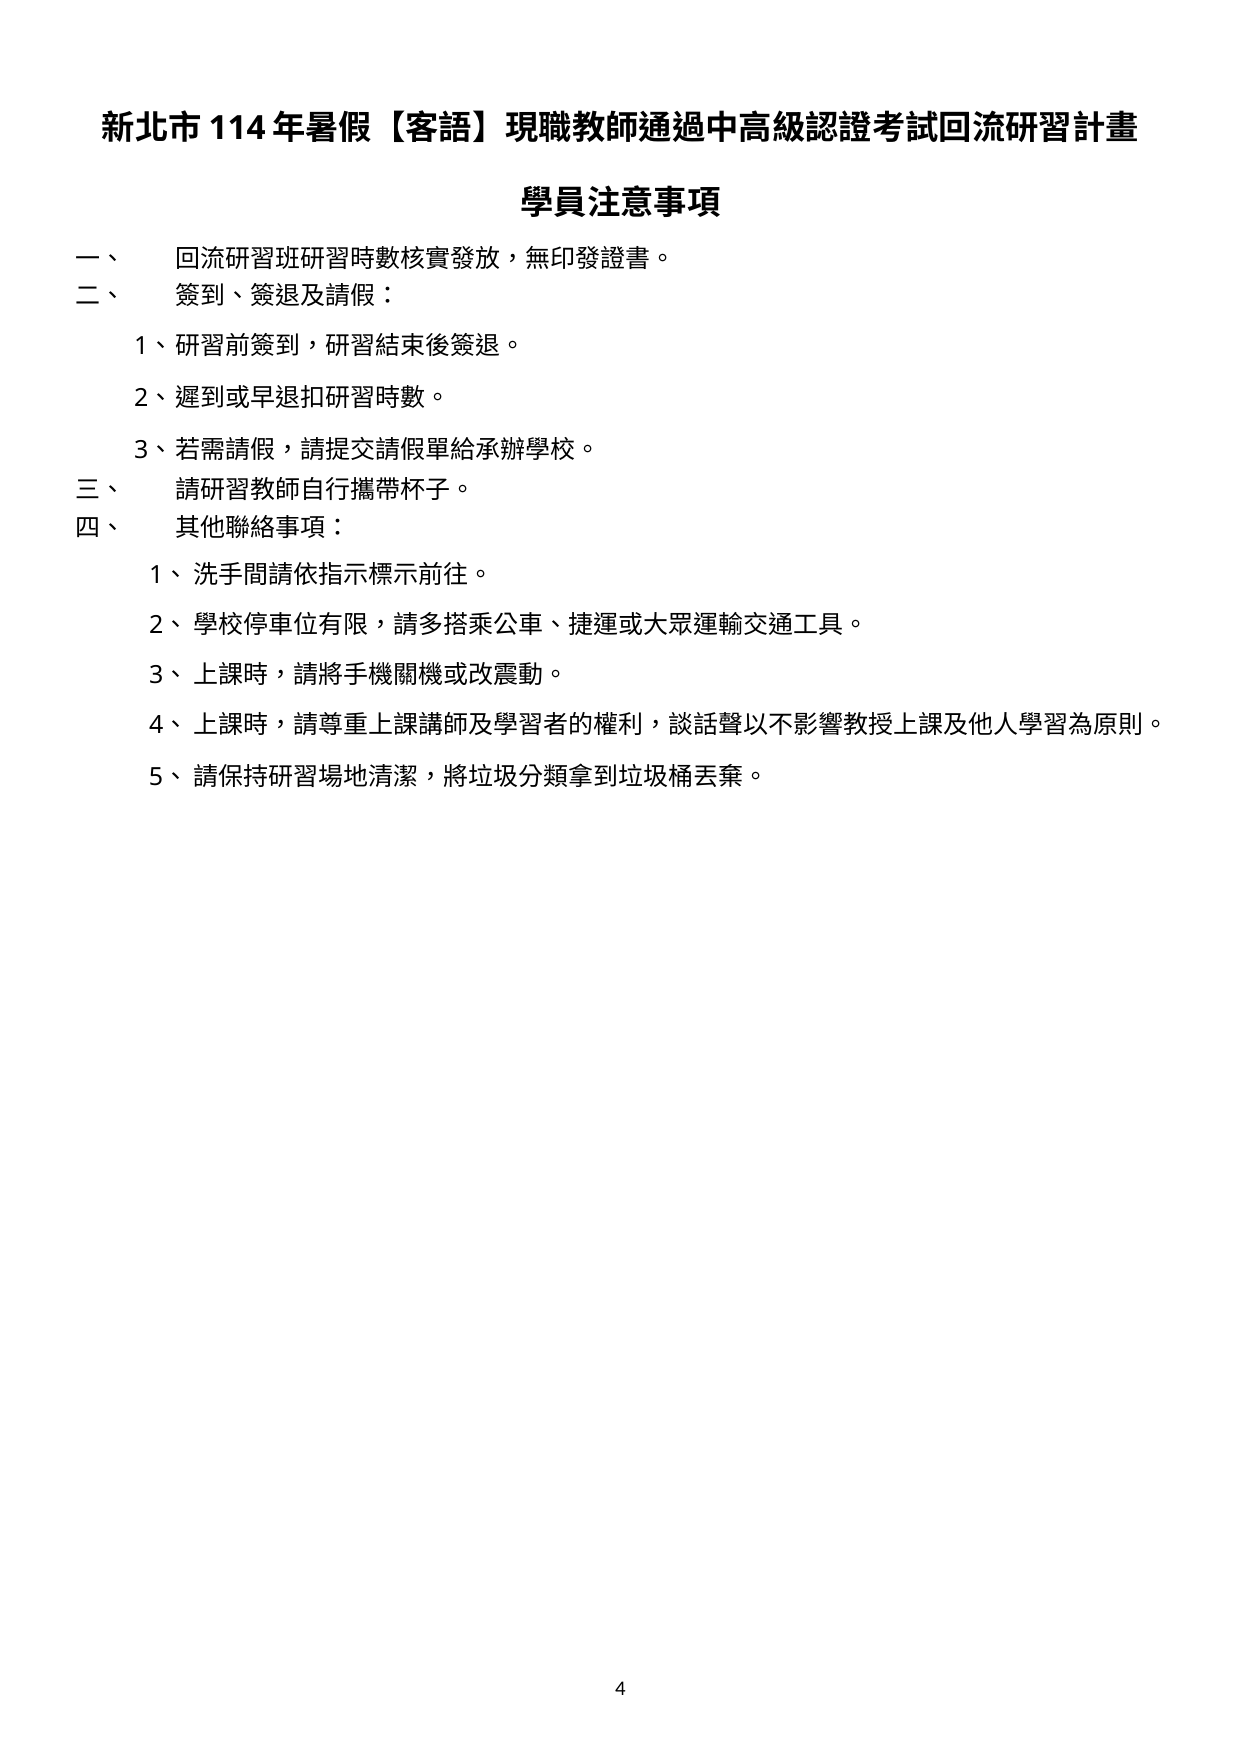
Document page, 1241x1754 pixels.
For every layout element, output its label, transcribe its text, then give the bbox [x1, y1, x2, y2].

list 學校停車位有限，請多搭乘公車、捷運或大眾運輸交通工具。 [149, 594, 1165, 644]
list 上課時，請將手機關機或改震動。 [149, 644, 1165, 694]
list 簽到、簽退及請假： [75, 275, 1165, 313]
list 洗手間請依指示標示前往。 [149, 544, 1165, 594]
list 其他聯絡事項： [75, 506, 1165, 544]
text 新北市114年暑假【客語】現職教師通過中高級認證考試回流研習計畫 [75, 88, 1165, 163]
list 遲到或早退扣研習時數。 [134, 365, 1165, 417]
list 若需請假，請提交請假單給承辦學校。 [134, 417, 1165, 469]
list 研習前簽到，研習結束後簽退。 [134, 313, 1165, 365]
list 回流研習班研習時數核實發放，無印發證書。 [75, 238, 1165, 275]
text 學員注意事項 [75, 163, 1165, 238]
list 請保持研習場地清潔，將垃圾分類拿到垃圾桶丟棄。 [149, 744, 1165, 796]
list 上課時，請尊重上課講師及學習者的權利，談話聲以不影響教授上課及他人學習為原則。 [149, 694, 1165, 744]
list 請研習教師自行攜帶杯子。 [75, 469, 1165, 506]
